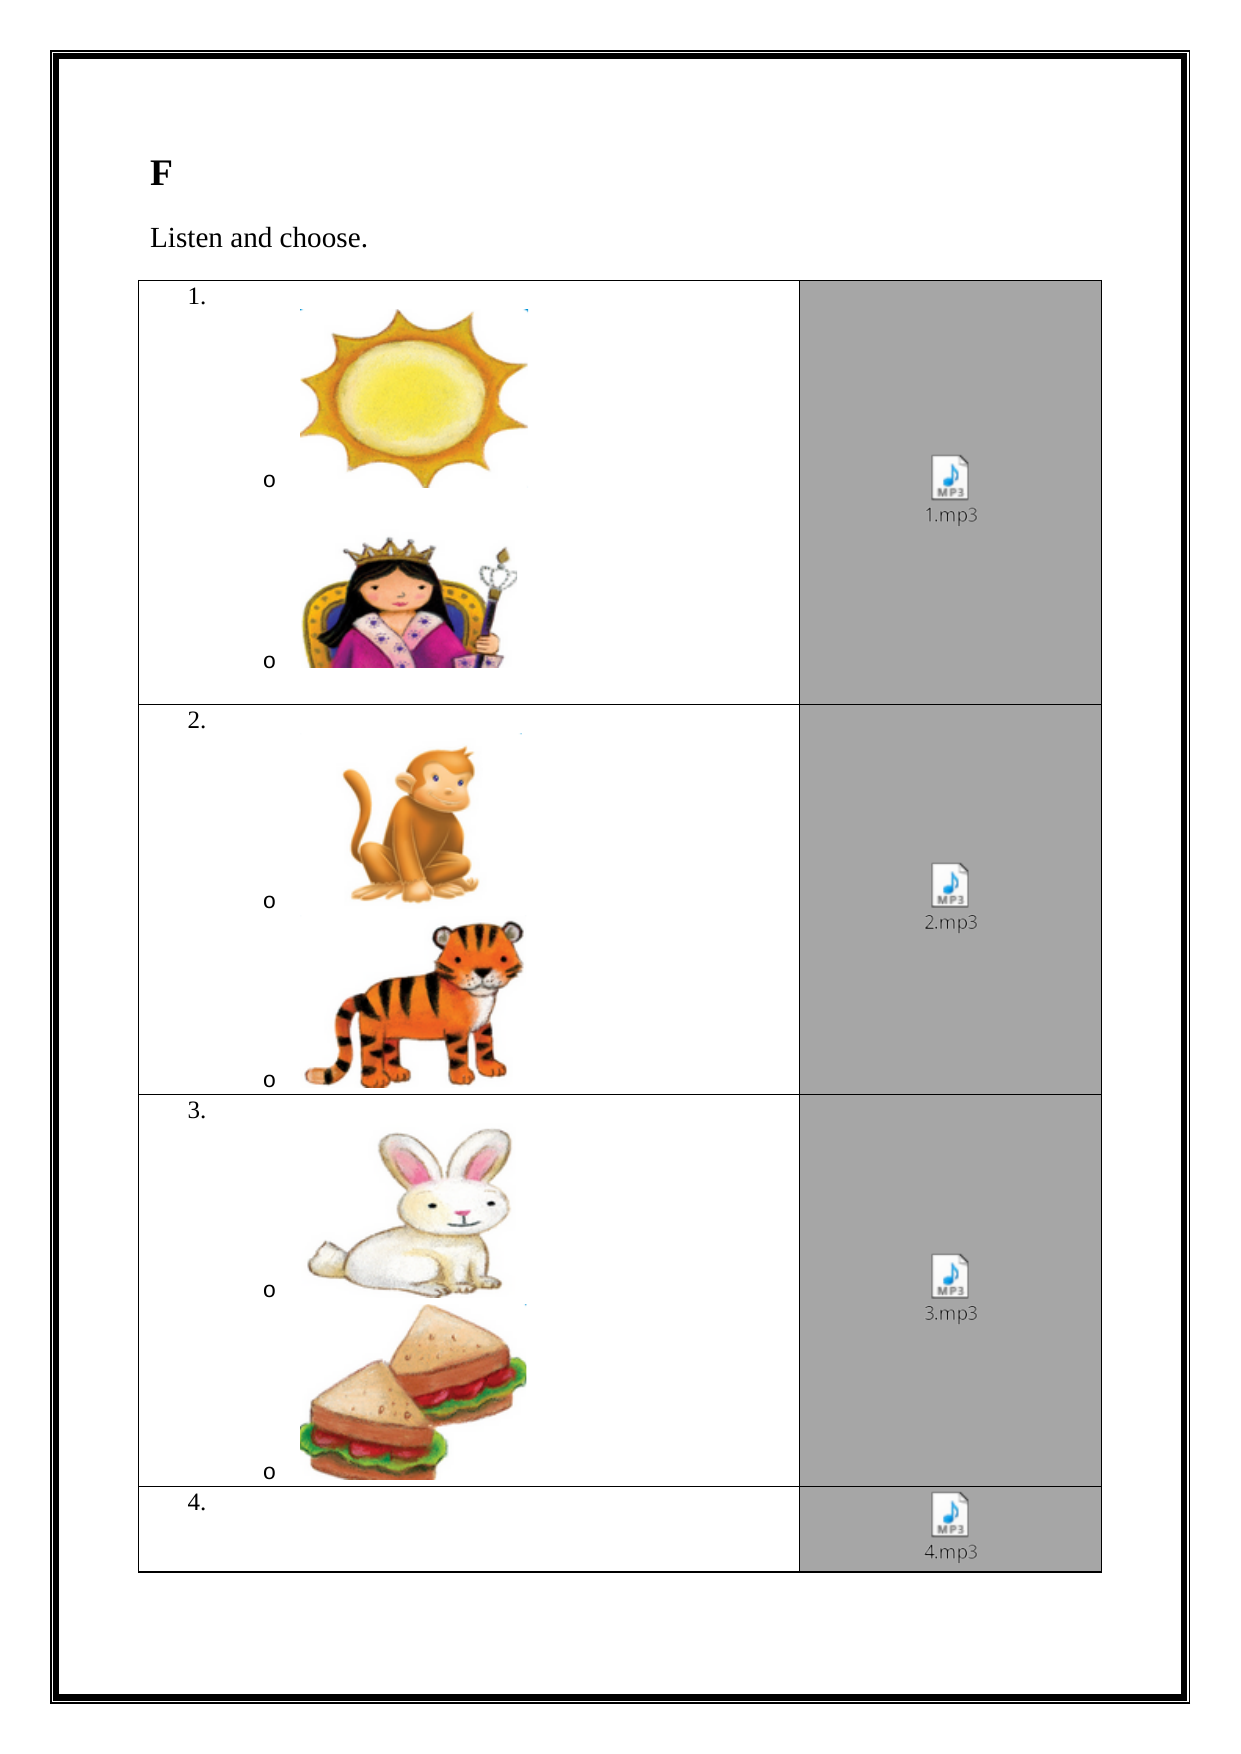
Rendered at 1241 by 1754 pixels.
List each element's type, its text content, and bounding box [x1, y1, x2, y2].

picture [300, 1304, 527, 1480]
picture [300, 915, 527, 1088]
table_header [139, 281, 799, 704]
table_cell [139, 705, 799, 1094]
table_cell [139, 1095, 799, 1486]
text Listen and choose. [150, 220, 1090, 254]
table_cell [800, 1095, 1101, 1486]
picture [300, 1123, 516, 1298]
picture [300, 309, 529, 488]
picture [300, 733, 522, 909]
table_header [800, 281, 1101, 704]
text F [150, 150, 1090, 193]
table_cell [800, 1487, 1101, 1571]
picture [300, 494, 518, 668]
table_cell [139, 1487, 799, 1571]
table_cell [800, 705, 1101, 1094]
